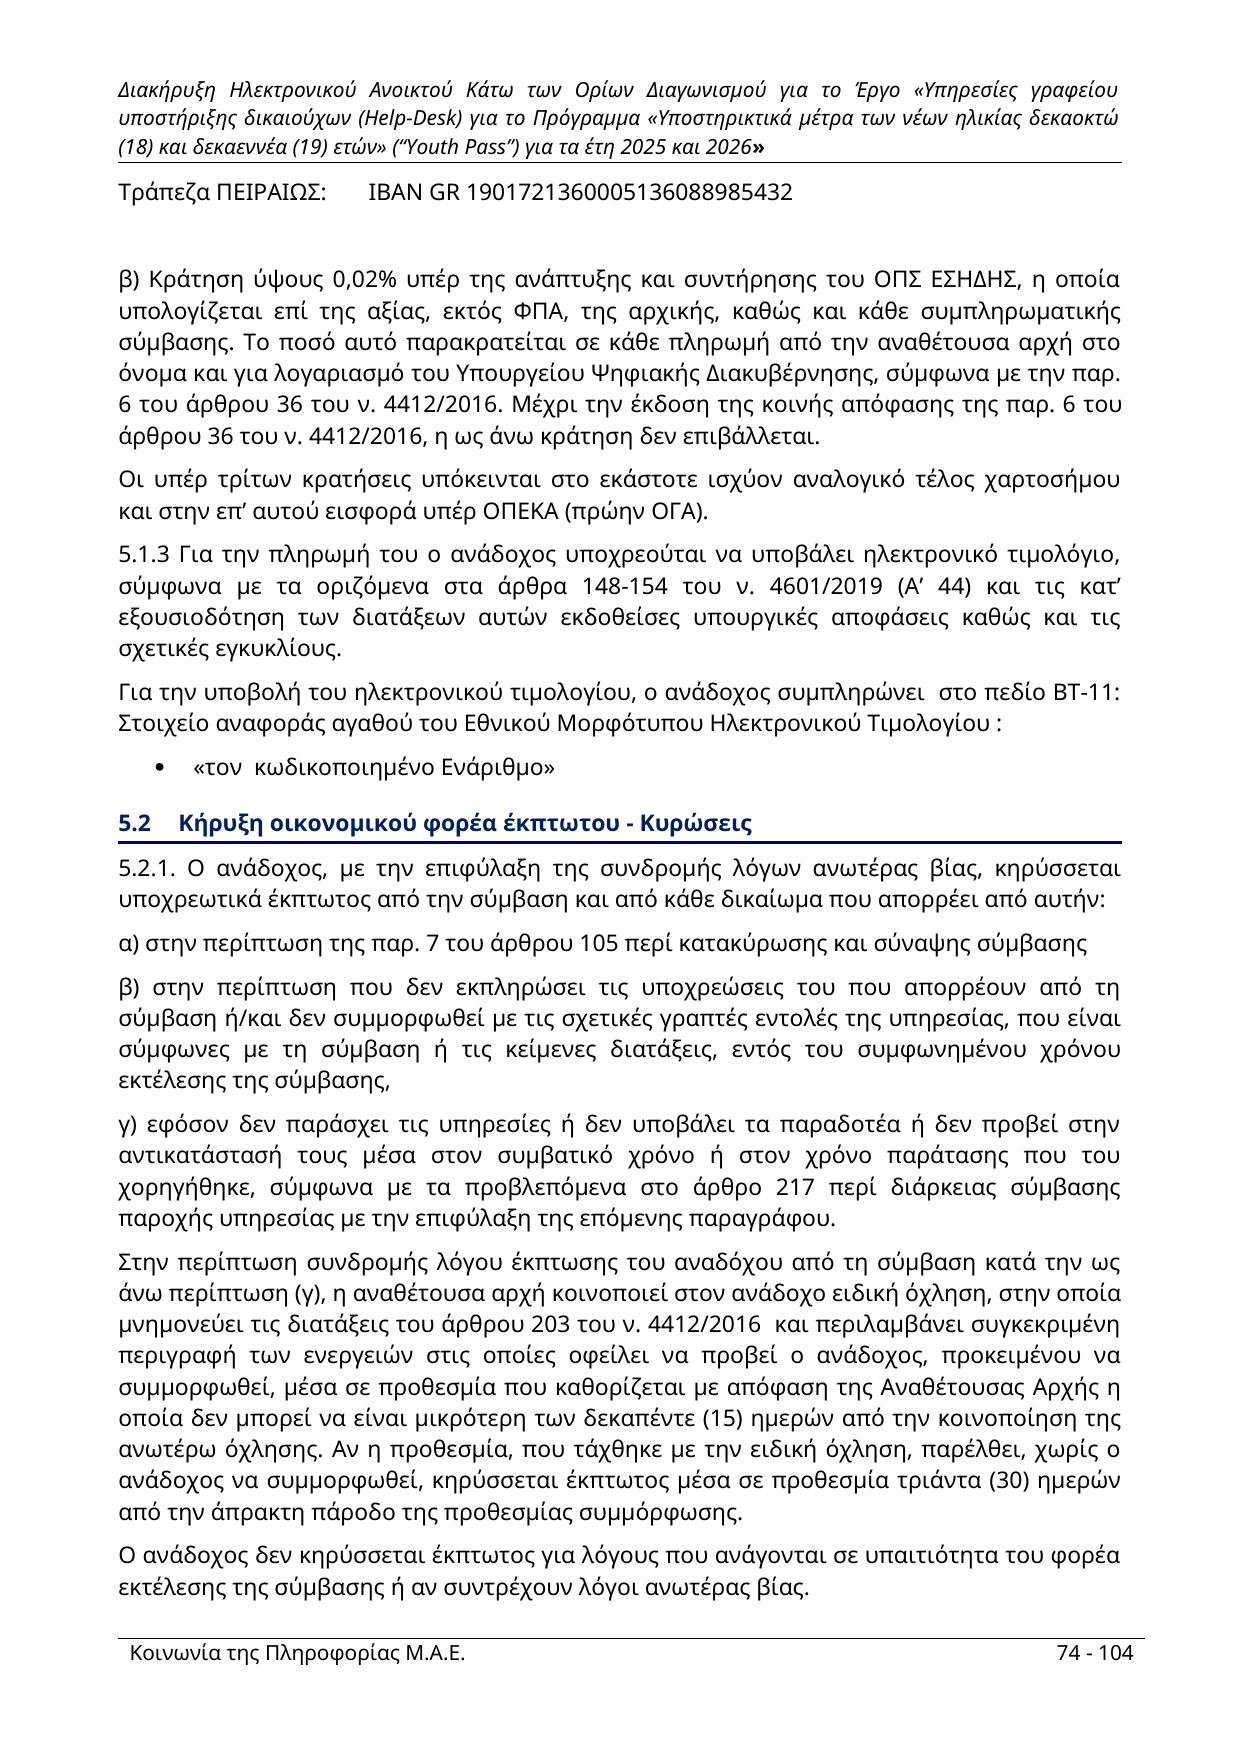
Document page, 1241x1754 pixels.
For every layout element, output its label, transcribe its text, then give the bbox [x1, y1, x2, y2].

list «τον κωδικοποιημένο Ενάριθμο» [156, 751, 1122, 782]
text Ο ανάδοχος δεν κηρύσσεται έκπτωτος για λόγους που ανάγονται σε υπαιτιότητα του φορέα εκτέλεσης της σύμβασης ή αν συντρέχουν λόγοι ανωτέρας βίας. [118, 1539, 1122, 1602]
subtitle Κήρυξη οικονομικού φορέα έκπτωτου - Κυρώσεις [118, 807, 1122, 841]
text β) στην περίπτωση που δεν εκπληρώσει τις υποχρεώσεις του που απορρέουν από τη σύμβαση ή/και δεν συμμορφωθεί με τις σχετικές γραπτές εντολές της υπηρεσίας, που είναι σύμφωνες με τη σύμβαση ή τις κείμενες διατάξεις, εντός του συμφωνημένου χρόνου εκτέλεσης της σύμβασης, [118, 971, 1122, 1096]
text β) Κράτηση ύψους 0,02% υπέρ της ανάπτυξης και συντήρησης του ΟΠΣ ΕΣΗΔΗΣ, η οποία υπολογίζεται επί της αξίας, εκτός ΦΠΑ, της αρχικής, καθώς και κάθε συμπληρωματικής σύμβασης. Το ποσό αυτό παρακρατείται σε κάθε πληρωμή από την αναθέτουσα αρχή στο όνομα και για λογαριασμό του Υπουργείου Ψηφιακής Διακυβέρνησης, σύμφωνα με την παρ. 6 του άρθρου 36 του ν. 4412/2016. Μέχρι την έκδοση της κοινής απόφασης της παρ. 6 του άρθρου 36 του ν. 4412/2016, η ως άνω κράτηση δεν επιβάλλεται. [118, 263, 1122, 451]
text Οι υπέρ τρίτων κρατήσεις υπόκεινται στο εκάστοτε ισχύον αναλογικό τέλος χαρτοσήμου και στην επ’ αυτού εισφορά υπέρ ΟΠΕΚΑ (πρώην ΟΓΑ). [118, 463, 1122, 526]
text Τράπεζα ΠΕΙΡΑΙΩΣ: ΙΒΑΝ GR 1901721360005136088985432 [118, 176, 1122, 207]
text Στην περίπτωση συνδρομής λόγου έκπτωσης του αναδόχου από τη σύμβαση κατά την ως άνω περίπτωση (γ), η αναθέτουσα αρχή κοινοποιεί στον ανάδοχο ειδική όχληση, στην οποία μνημονεύει τις διατάξεις του άρθρου 203 του ν. 4412/2016 και περιλαμβάνει συγκεκριμένη περιγραφή των ενεργειών στις οποίες οφείλει να προβεί ο ανάδοχος, προκειμένου να συμμορφωθεί, μέσα σε προθεσμία που καθορίζεται με απόφαση της Αναθέτουσας Αρχής η οποία δεν μπορεί να είναι μικρότερη των δεκαπέντε (15) ημερών από την κοινοποίηση της ανωτέρω όχλησης. Αν η προθεσμία, που τάχθηκε με την ειδική όχληση, παρέλθει, χωρίς ο ανάδοχος να συμμορφωθεί, κηρύσσεται έκπτωτος μέσα σε προθεσμία τριάντα (30) ημερών από την άπρακτη πάροδο της προθεσμίας συμμόρφωσης. [118, 1246, 1122, 1527]
text Για την υποβολή του ηλεκτρονικού τιμολογίου, ο ανάδοχος συμπληρώνει στο πεδίο BT-11: Στοιχείο αναφοράς αγαθού του Εθνικού Μορφότυπου Ηλεκτρονικού Τιμολογίου : [118, 676, 1122, 738]
text 5.2.1. Ο ανάδοχος, με την επιφύλαξη της συνδρομής λόγων ανωτέρας βίας, κηρύσσεται υποχρεωτικά έκπτωτος από την σύμβαση και από κάθε δικαίωμα που απορρέει από αυτήν: [118, 852, 1122, 914]
text γ) εφόσον δεν παράσχει τις υπηρεσίες ή δεν υποβάλει τα παραδοτέα ή δεν προβεί στην αντικατάστασή τους μέσα στον συμβατικό χρόνο ή στον χρόνο παράτασης που του χορηγήθηκε, σύμφωνα με τα προβλεπόμενα στο άρθρο 217 περί διάρκειας σύμβασης παροχής υπηρεσίας με την επιφύλαξη της επόμενης παραγράφου. [118, 1108, 1122, 1233]
text 5.1.3 Για την πληρωμή του ο ανάδοχος υποχρεούται να υποβάλει ηλεκτρονικό τιμολόγιο, σύμφωνα με τα οριζόμενα στα άρθρα 148-154 του ν. 4601/2019 (Α’ 44) και τις κατ’ εξουσιοδότηση των διατάξεων αυτών εκδοθείσες υπουργικές αποφάσεις καθώς και τις σχετικές εγκυκλίους. [118, 538, 1122, 663]
text α) στην περίπτωση της παρ. 7 του άρθρου 105 περί κατακύρωσης και σύναψης σύμβασης [118, 927, 1122, 958]
